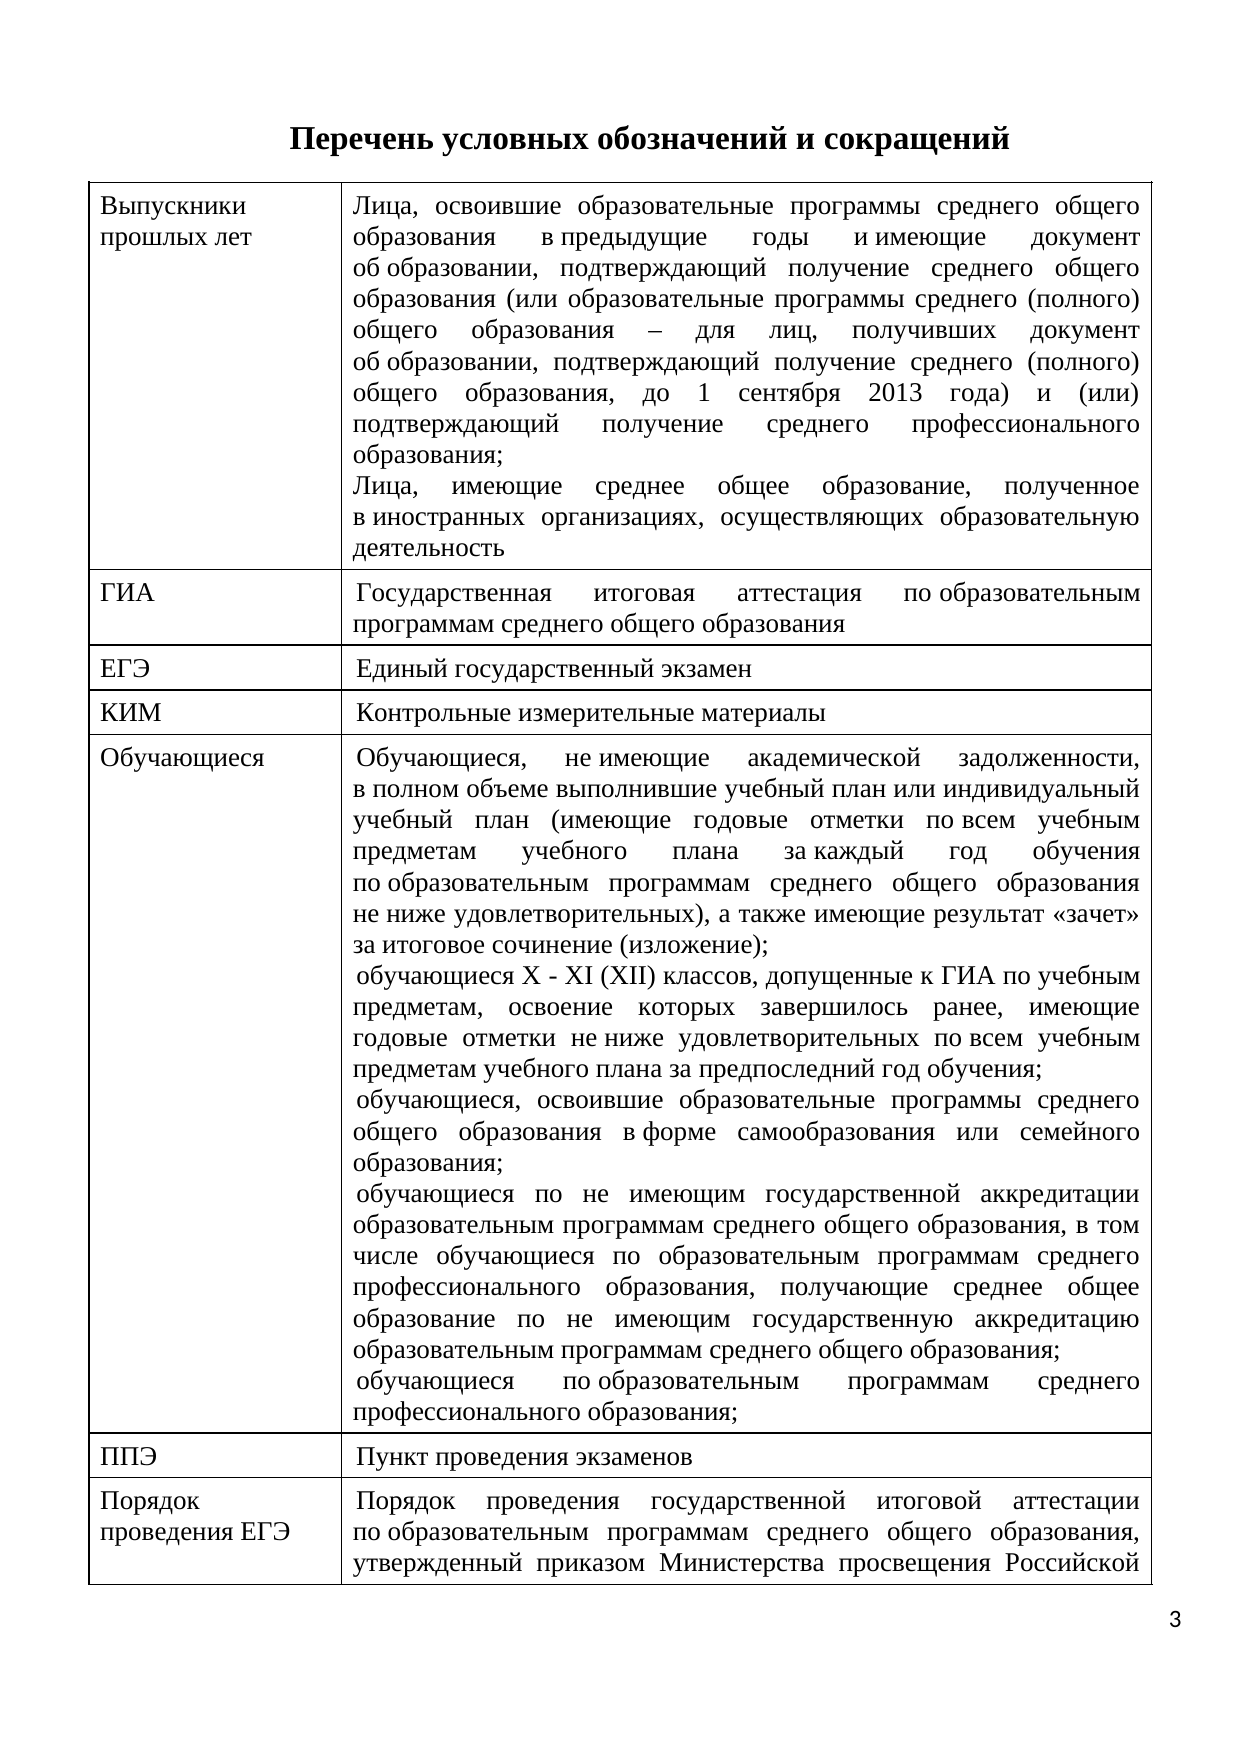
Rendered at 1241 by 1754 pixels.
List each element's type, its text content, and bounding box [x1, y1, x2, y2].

table_cell ГИА [90, 570, 341, 644]
table_cell Контрольные измерительные материалы [342, 691, 1151, 733]
table_header Лица, освоившие образовательные программы среднего общего образования в предыдущие годы и имеющие документ об образовании, подтверждающий получение среднего общего образования (или образовательные программы среднего (полного) общего образования – для лиц, получивших документ об образовании, подтверждающий получение среднего (полного) общего образования, до 1 сентября 2013 года) и (или) подтверждающий получение среднего профессионального образования; Лица, имеющие среднее общее образование, полученное в иностранных организациях, осуществляющих образовательную деятельность [342, 183, 1151, 569]
table_cell Обучающиеся [90, 735, 341, 1432]
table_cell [90, 1478, 341, 1584]
table_cell Обучающиеся, не имеющие академической задолженности, в полном объеме выполнившие учебный план или индивидуальный учебный план (имеющие годовые отметки по всем учебным предметам учебного плана за каждый год обучения по образовательным программам среднего общего образования не ниже удовлетворительных), а также имеющие результат «зачет» за итоговое сочинение (изложение); обучающиеся X - XI (XII) классов, допущенные к ГИА по учебным предметам, освоение которых завершилось ранее, имеющие годовые отметки не ниже удовлетворительных по всем учебным предметам учебного плана за предпоследний год обучения; обучающиеся, освоившие образовательные программы среднего общего образования в форме самообразования или семейного образования; обучающиеся по не имеющим государственной аккредитации образовательным программам среднего общего образования, в том числе обучающиеся по образовательным программам среднего профессионального образования, получающие среднее общее образование по не имеющим государственную аккредитацию образовательным программам среднего общего образования; обучающиеся по образовательным программам среднего профессионального образования; [342, 735, 1151, 1432]
table_cell ЕГЭ [90, 646, 341, 689]
text Перечень условных обозначений и сокращений [118, 118, 1181, 156]
table_cell Единый государственный экзамен [342, 646, 1151, 689]
table_cell ППЭ [90, 1434, 341, 1477]
table_cell Государственная итоговая аттестация по образовательным программам среднего общего образования [342, 570, 1151, 644]
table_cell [342, 1478, 1151, 1584]
table_cell КИМ [90, 691, 341, 733]
table_header Выпускники прошлых лет [90, 183, 341, 569]
table_cell Пункт проведения экзаменов [342, 1434, 1151, 1477]
